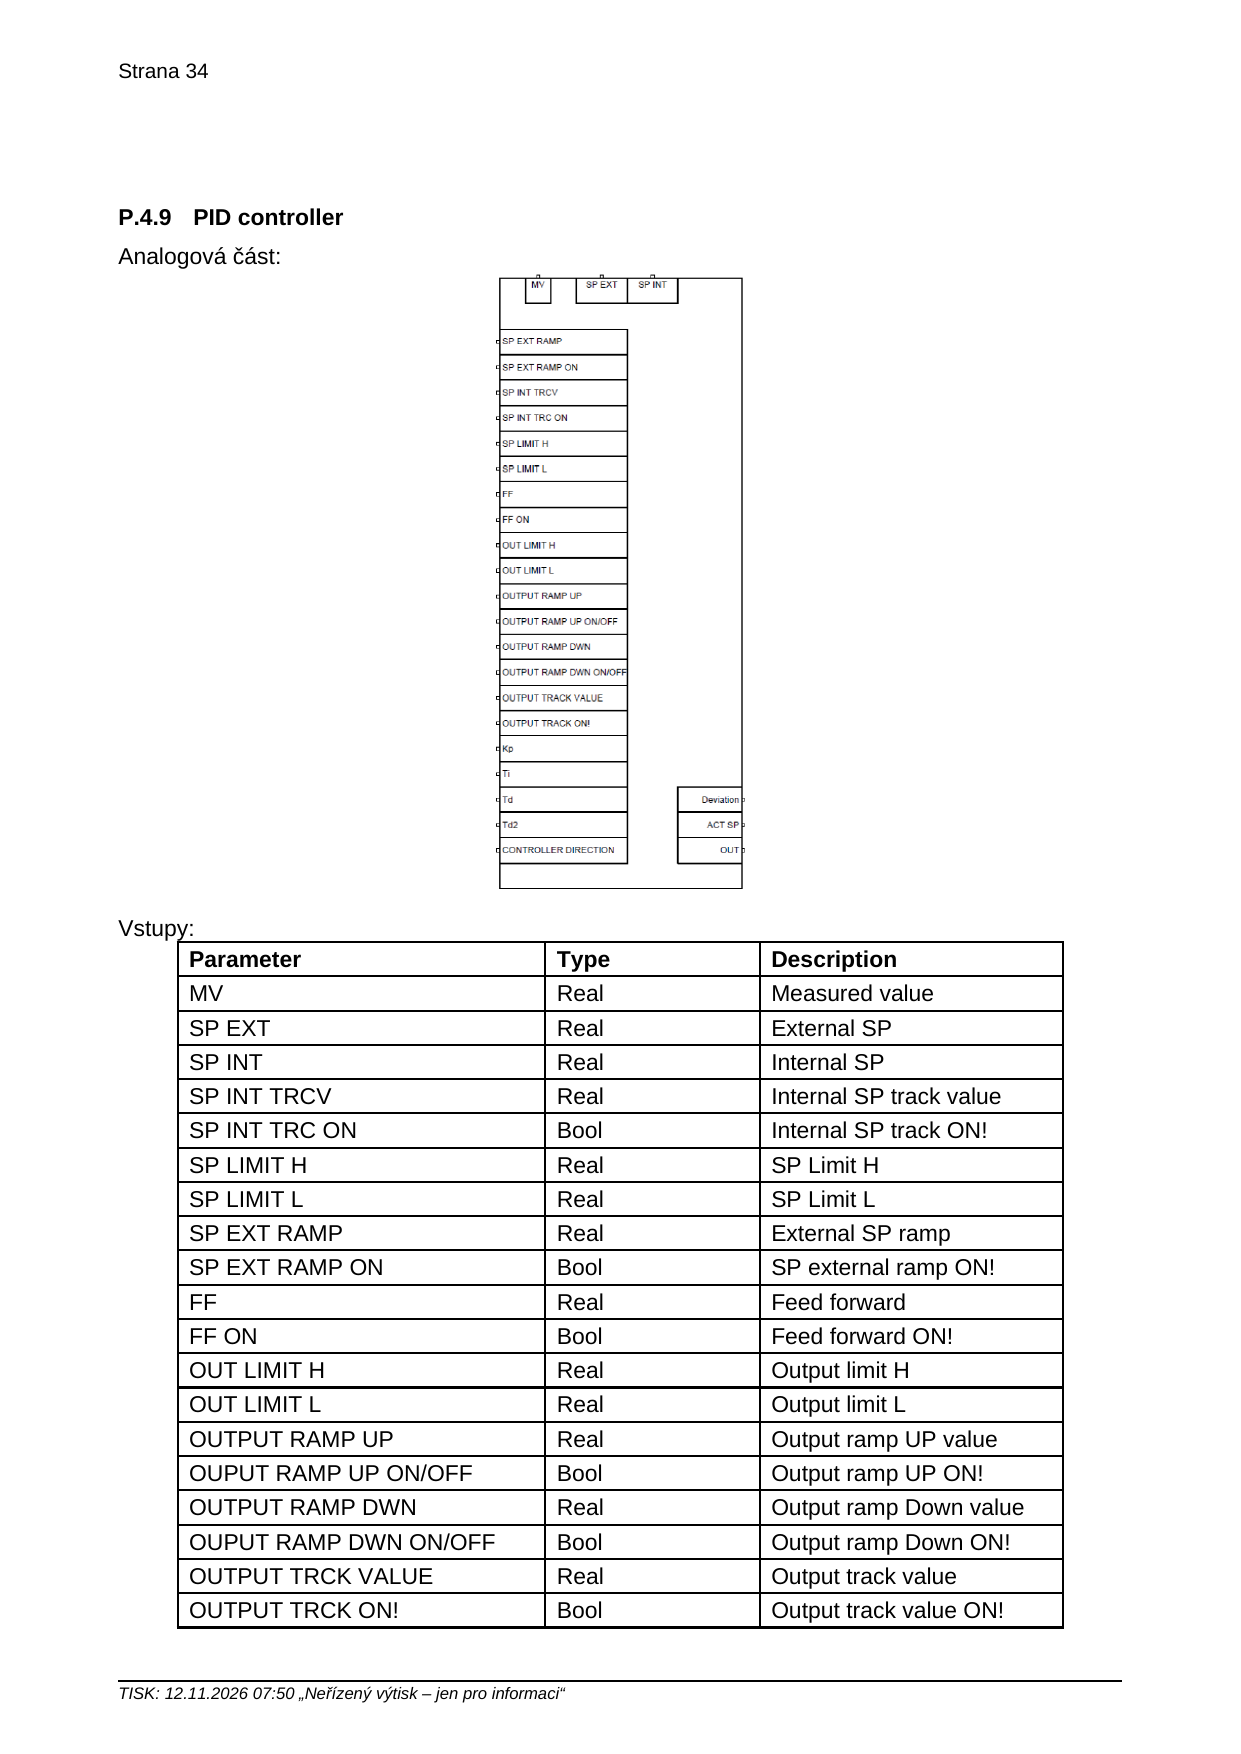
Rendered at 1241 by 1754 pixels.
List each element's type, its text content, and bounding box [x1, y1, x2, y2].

table_cell SP INT TRC ON [179, 1114, 544, 1147]
table_cell Real [546, 1080, 759, 1112]
table_cell Real [546, 1286, 759, 1318]
table_cell SP INT [179, 1046, 544, 1078]
table_cell OUT LIMIT L [179, 1389, 544, 1421]
table_cell Feed forward [761, 1286, 1062, 1318]
table_cell Real [546, 1012, 759, 1044]
table_cell External SP ramp [761, 1217, 1062, 1249]
table_cell OUPUT RAMP UP ON/OFF [179, 1457, 544, 1489]
table_cell Output ramp Down value [761, 1491, 1062, 1523]
table_cell SP EXT [179, 1012, 544, 1044]
table_cell Output limit H [761, 1354, 1062, 1386]
picture [488, 269, 752, 898]
table_cell SP Limit L [761, 1183, 1062, 1215]
table_cell OUTPUT RAMP DWN [179, 1491, 544, 1523]
table_cell Real [546, 1560, 759, 1592]
table_cell Real [546, 1183, 759, 1215]
table_cell Real [546, 977, 759, 1009]
table_cell Bool [546, 1251, 759, 1284]
table_cell Output track value ON! [761, 1594, 1062, 1626]
table_cell Output ramp UP value [761, 1423, 1062, 1455]
table_cell Output ramp Down ON! [761, 1526, 1062, 1558]
table_cell SP Limit H [761, 1149, 1062, 1181]
table_cell Internal SP track value [761, 1080, 1062, 1112]
table_cell OUPUT RAMP DWN ON/OFF [179, 1526, 544, 1558]
table_cell MV [179, 977, 544, 1009]
table_cell Real [546, 1217, 759, 1249]
table_cell SP INT TRCV [179, 1080, 544, 1112]
table_cell SP external ramp ON! [761, 1251, 1062, 1284]
text Analogová část: [118, 243, 1122, 269]
table_header Type [546, 943, 759, 975]
table_cell Real [546, 1389, 759, 1421]
text PID controller [118, 204, 1122, 231]
table_header Description [761, 943, 1062, 975]
table_header Parameter [179, 943, 544, 975]
text Vstupy: [118, 914, 1122, 941]
table_cell Output limit L [761, 1389, 1062, 1421]
table_cell Bool [546, 1594, 759, 1626]
table_cell SP LIMIT H [179, 1149, 544, 1181]
table_cell Feed forward ON! [761, 1320, 1062, 1352]
table_cell SP EXT RAMP [179, 1217, 544, 1249]
table_cell Real [546, 1423, 759, 1455]
table_cell Output track value [761, 1560, 1062, 1592]
table_cell OUTPUT TRCK VALUE [179, 1560, 544, 1592]
table_cell Real [546, 1354, 759, 1386]
table_cell Real [546, 1046, 759, 1078]
table_cell OUTPUT RAMP UP [179, 1423, 544, 1455]
table_cell Bool [546, 1320, 759, 1352]
table_cell Bool [546, 1457, 759, 1489]
table_cell Bool [546, 1526, 759, 1558]
table_cell OUT LIMIT H [179, 1354, 544, 1386]
table_cell SP EXT RAMP ON [179, 1251, 544, 1284]
table_cell FF [179, 1286, 544, 1318]
table_cell External SP [761, 1012, 1062, 1044]
table_cell SP LIMIT L [179, 1183, 544, 1215]
table_cell Internal SP track ON! [761, 1114, 1062, 1147]
table_cell Bool [546, 1114, 759, 1147]
table_cell OUTPUT TRCK ON! [179, 1594, 544, 1626]
table_cell FF ON [179, 1320, 544, 1352]
table_cell Output ramp UP ON! [761, 1457, 1062, 1489]
table_cell Internal SP [761, 1046, 1062, 1078]
table_cell Real [546, 1491, 759, 1523]
table_cell Measured value [761, 977, 1062, 1009]
table_cell Real [546, 1149, 759, 1181]
